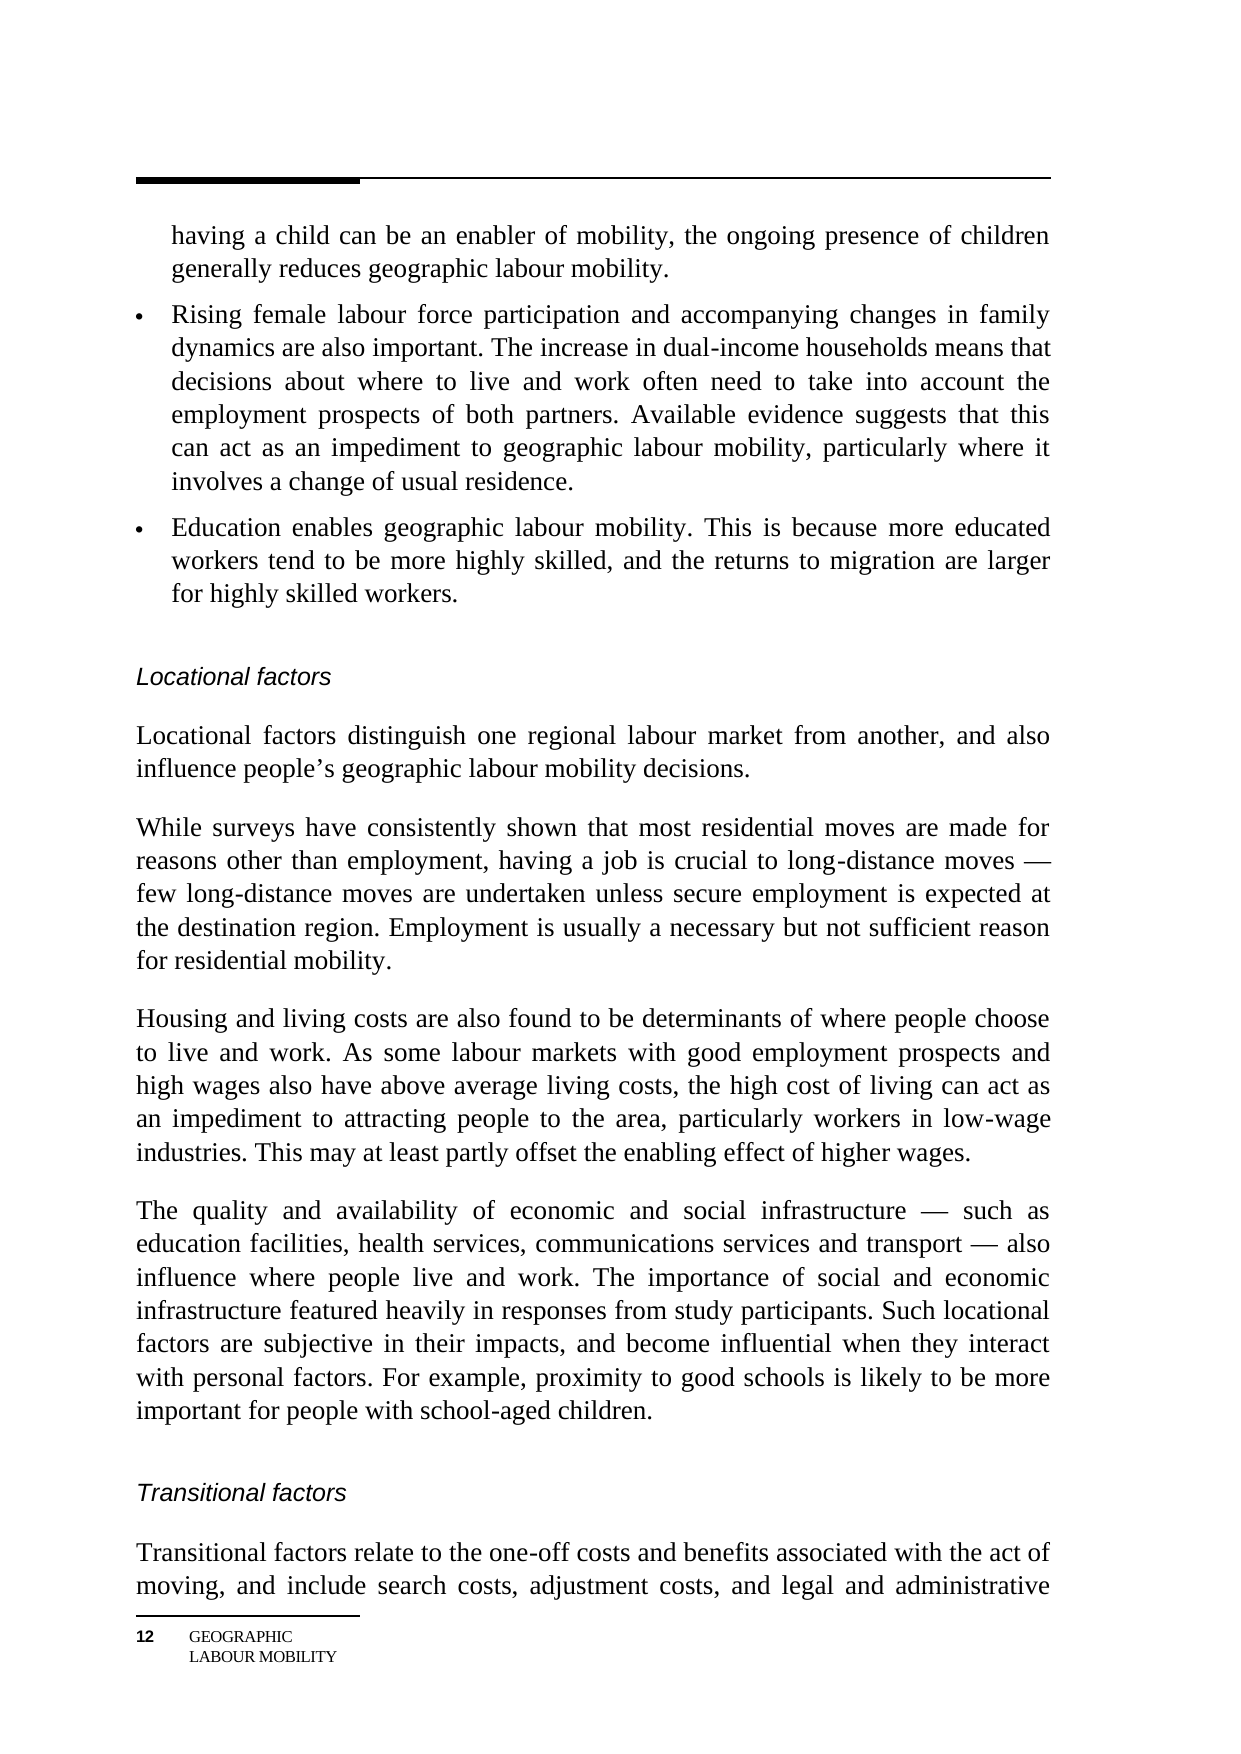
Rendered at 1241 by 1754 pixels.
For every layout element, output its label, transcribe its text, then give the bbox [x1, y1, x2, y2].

text The quality and availability of economic and social infrastructure — such as education facilities, health services, communications services and transport — also influence where people live and work. The importance of social and economic infrastructure featured heavily in responses from study participants. Such locational factors are subjective in their impacts, and become influential when they interact with personal factors. For example, proximity to good schools is likely to be more important for people with school-aged children. [136, 1192, 1051, 1425]
subtitle Locational factors [136, 658, 1051, 692]
text While surveys have consistently shown that most residential moves are made for reasons other than employment, having a job is crucial to long-distance moves — few long-distance moves are undertaken unless secure employment is expected at the destination region. Employment is usually a necessary but not sufficient reason for residential mobility. [136, 808, 1051, 975]
text Locational factors distinguish one regional labour market from another, and also influence people’s geographic labour mobility decisions. [136, 717, 1051, 783]
text Housing and living costs are also found to be determinants of where people choose to live and work. As some labour markets with good employment prospects and high wages also have above average living costs, the high cost of living can act as an impediment to attracting people to the area, particularly workers in low-wage industries. This may at least partly offset the enabling effect of higher wages. [136, 1000, 1051, 1167]
list Rising female labour force participation and accompanying changes in family dynamics are also important. The increase in dual-income households means that decisions about where to live and work often need to take into account the employment prospects of both partners. Available evidence suggests that this can act as an impediment to geographic labour mobility, particularly where it involves a change of usual residence. [136, 296, 1051, 496]
subtitle Transitional factors [136, 1475, 1051, 1508]
list Education enables geographic labour mobility. This is because more educated workers tend to be more highly skilled, and the returns to migration are larger for highly skilled workers. [136, 508, 1051, 608]
